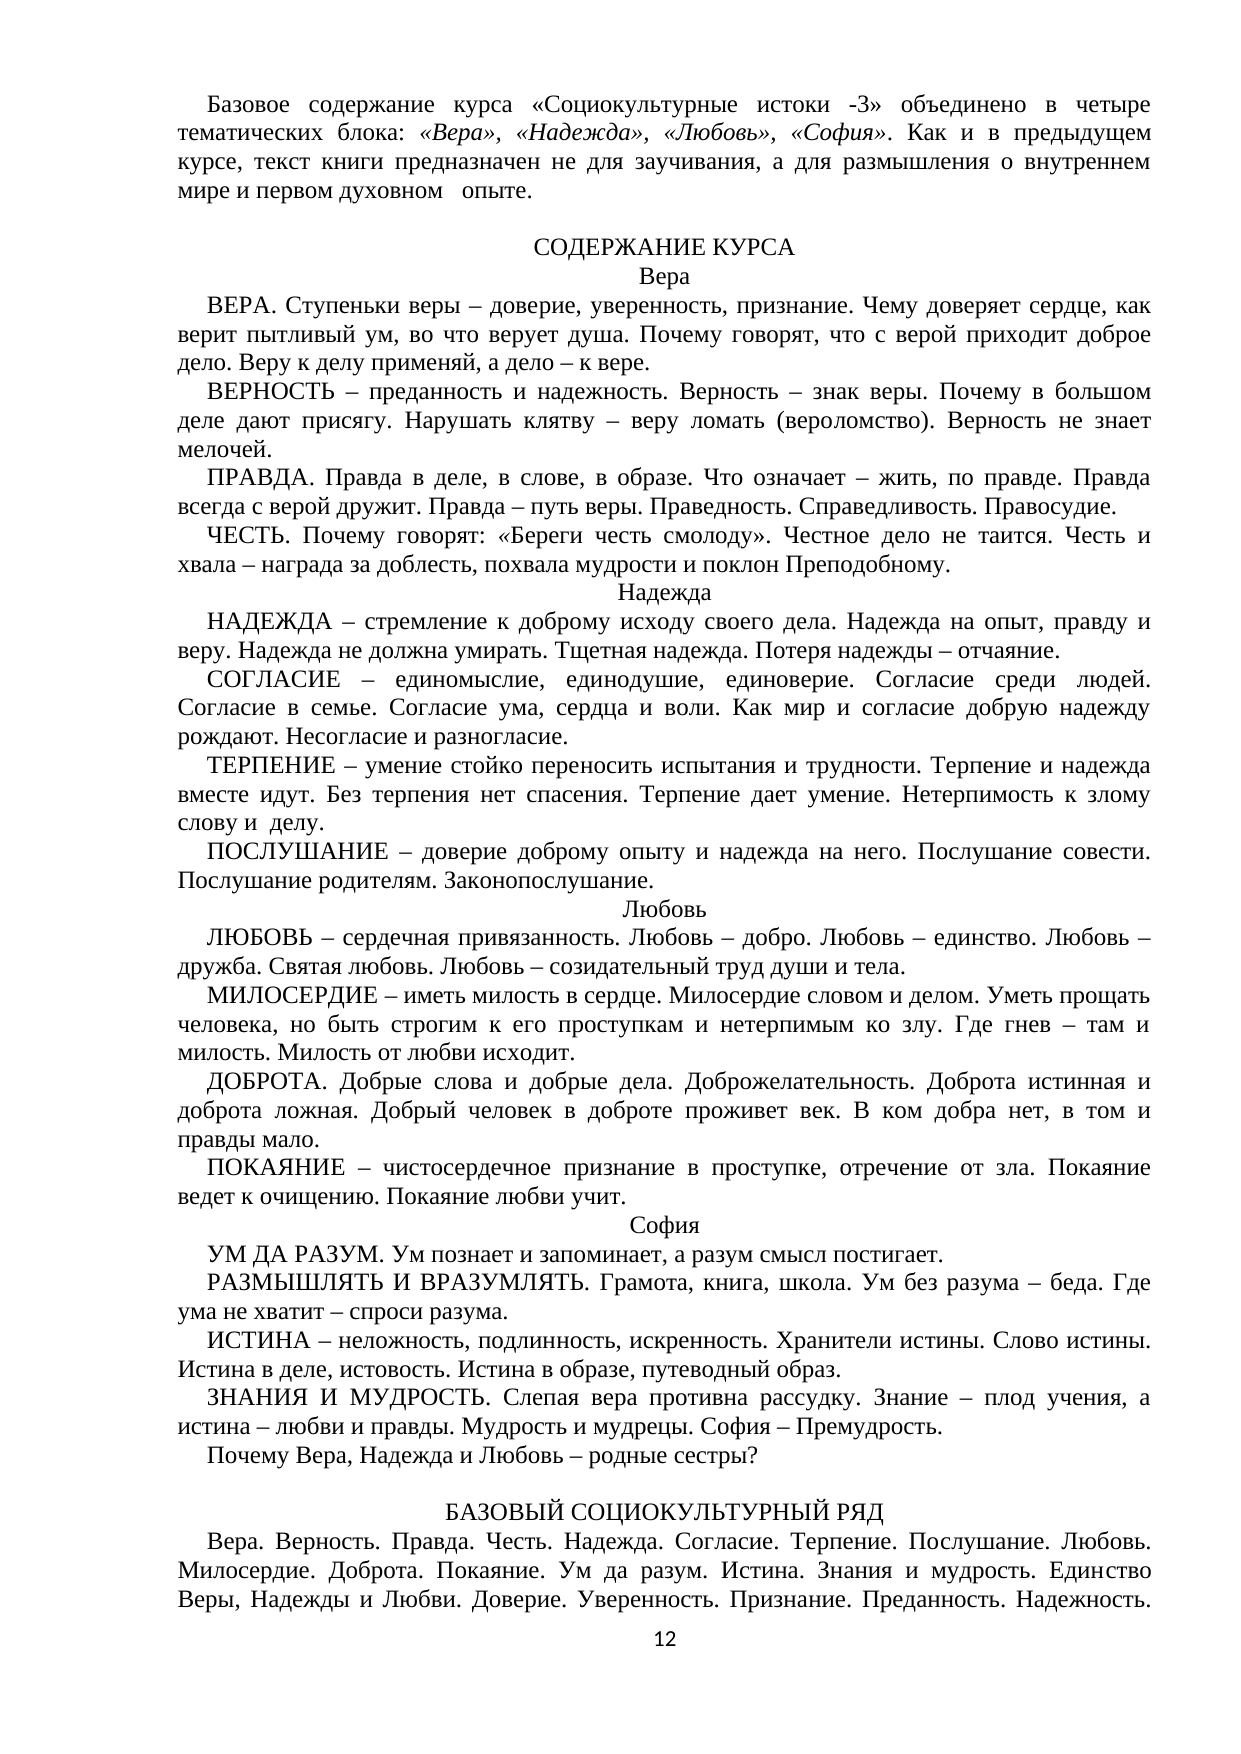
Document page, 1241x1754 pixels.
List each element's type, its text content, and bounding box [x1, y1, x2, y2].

text ПОКАЯНИЕ – чистосердечное признание в проступке, отречение от зла. Покаяние ведет к очищению. Покаяние любви учит. [177, 1152, 1152, 1210]
text ВЕРА. Ступеньки веры – доверие, уверенность, признание. Чему доверяет сердце, как верит пытливый ум, во что верует душа. Почему говорят, что с верой приходит доброе дело. Веру к делу применяй, а дело – к вере. [177, 290, 1152, 376]
text СОГЛАСИЕ – единомыслие, единодушие, единоверие. Согласие среди людей. Согласие в семье. Согласие ума, сердца и воли. Как мир и согласие добрую надежду рождают. Несогласие и разногласие. [177, 664, 1152, 750]
text ТЕРПЕНИЕ – умение стойко переносить испытания и трудности. Терпение и надежда вместе идут. Без терпения нет спасения. Терпение дает умение. Нетерпимость к злому слову и делу. [177, 750, 1152, 836]
text БАЗОВЫЙ СОЦИОКУЛЬТУРНЫЙ РЯД [177, 1497, 1152, 1526]
text ЛЮБОВЬ – сердечная привязанность. Любовь – добро. Любовь – единство. Любовь – дружба. Святая любовь. Любовь – созидательный труд души и тела. [177, 922, 1152, 980]
text Вера [177, 261, 1152, 290]
text ДОБРОТА. Добрые слова и добрые дела. Доброжелательность. Доброта истинная и доброта ложная. Добрый человек в доброте проживет век. В ком добра нет, в том и правды мало. [177, 1066, 1152, 1152]
text МИЛОСЕРДИЕ – иметь милость в сердце. Милосердие словом и делом. Уметь прощать человека, но быть строгим к его проступкам и нетерпимым ко злу. Где гнев – там и милость. Милость от любви исходит. [177, 980, 1152, 1066]
text СОДЕРЖАНИЕ КУРСА [177, 232, 1152, 261]
text НАДЕЖДА – стремление к доброму исходу своего дела. Надежда на опыт, правду и веру. Надежда не должна умирать. Тщетная надежда. Потеря надежды – отчаяние. [177, 606, 1152, 664]
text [177, 1526, 1152, 1612]
text София [177, 1210, 1152, 1239]
text Почему Вера, Надежда и Любовь – родные сестры? [177, 1440, 1152, 1469]
text ВЕРНОСТЬ – преданность и надежность. Верность – знак веры. Почему в большом деле дают присягу. Нарушать клятву – веру ломать (вероломство). Верность не знает мелочей. [177, 376, 1152, 462]
text РАЗМЫШЛЯТЬ И ВРАЗУМЛЯТЬ. Грамота, книга, школа. Ум без разума – беда. Где ума не хватит – спроси разума. [177, 1267, 1152, 1325]
text ИСТИНА – неложность, подлинность, искренность. Хранители истины. Слово истины. Истина в деле, истовость. Истина в образе, путеводный образ. [177, 1325, 1152, 1382]
text Любовь [177, 894, 1152, 922]
text Надежда [177, 577, 1152, 606]
text ПОСЛУШАНИЕ – доверие доброму опыту и надежда на него. Послушание совести. Послушание родителям. Законопослушание. [177, 836, 1152, 894]
text ПРАВДА. Правда в деле, в слове, в образе. Что означает – жить, по правде. Правда всегда с верой дружит. Правда – путь веры. Праведность. Справедливость. Правосудие. [177, 462, 1152, 520]
text ЗНАНИЯ И МУДРОСТЬ. Слепая вера противна рассудку. Знание – плод учения, а истина – любви и правды. Мудрость и мудрецы. София – Премудрость. [177, 1382, 1152, 1440]
text Базовое содержание курса «Социокультурные истоки -3» объединено в четыре тематических блока: «Вера», «Надежда», «Любовь», «София». Как и в предыдущем курсе, текст книги предназначен не для заучивания, а для размышления о внутреннем мире и первом духовном опыте. [177, 89, 1152, 204]
text УМ ДА РАЗУМ. Ум познает и запоминает, а разум смысл постигает. [177, 1239, 1152, 1267]
text ЧЕСТЬ. Почему говорят: «Береги честь смолоду». Честное дело не таится. Честь и хвала – награда за доблесть, похвала мудрости и поклон Преподобному. [177, 520, 1152, 577]
